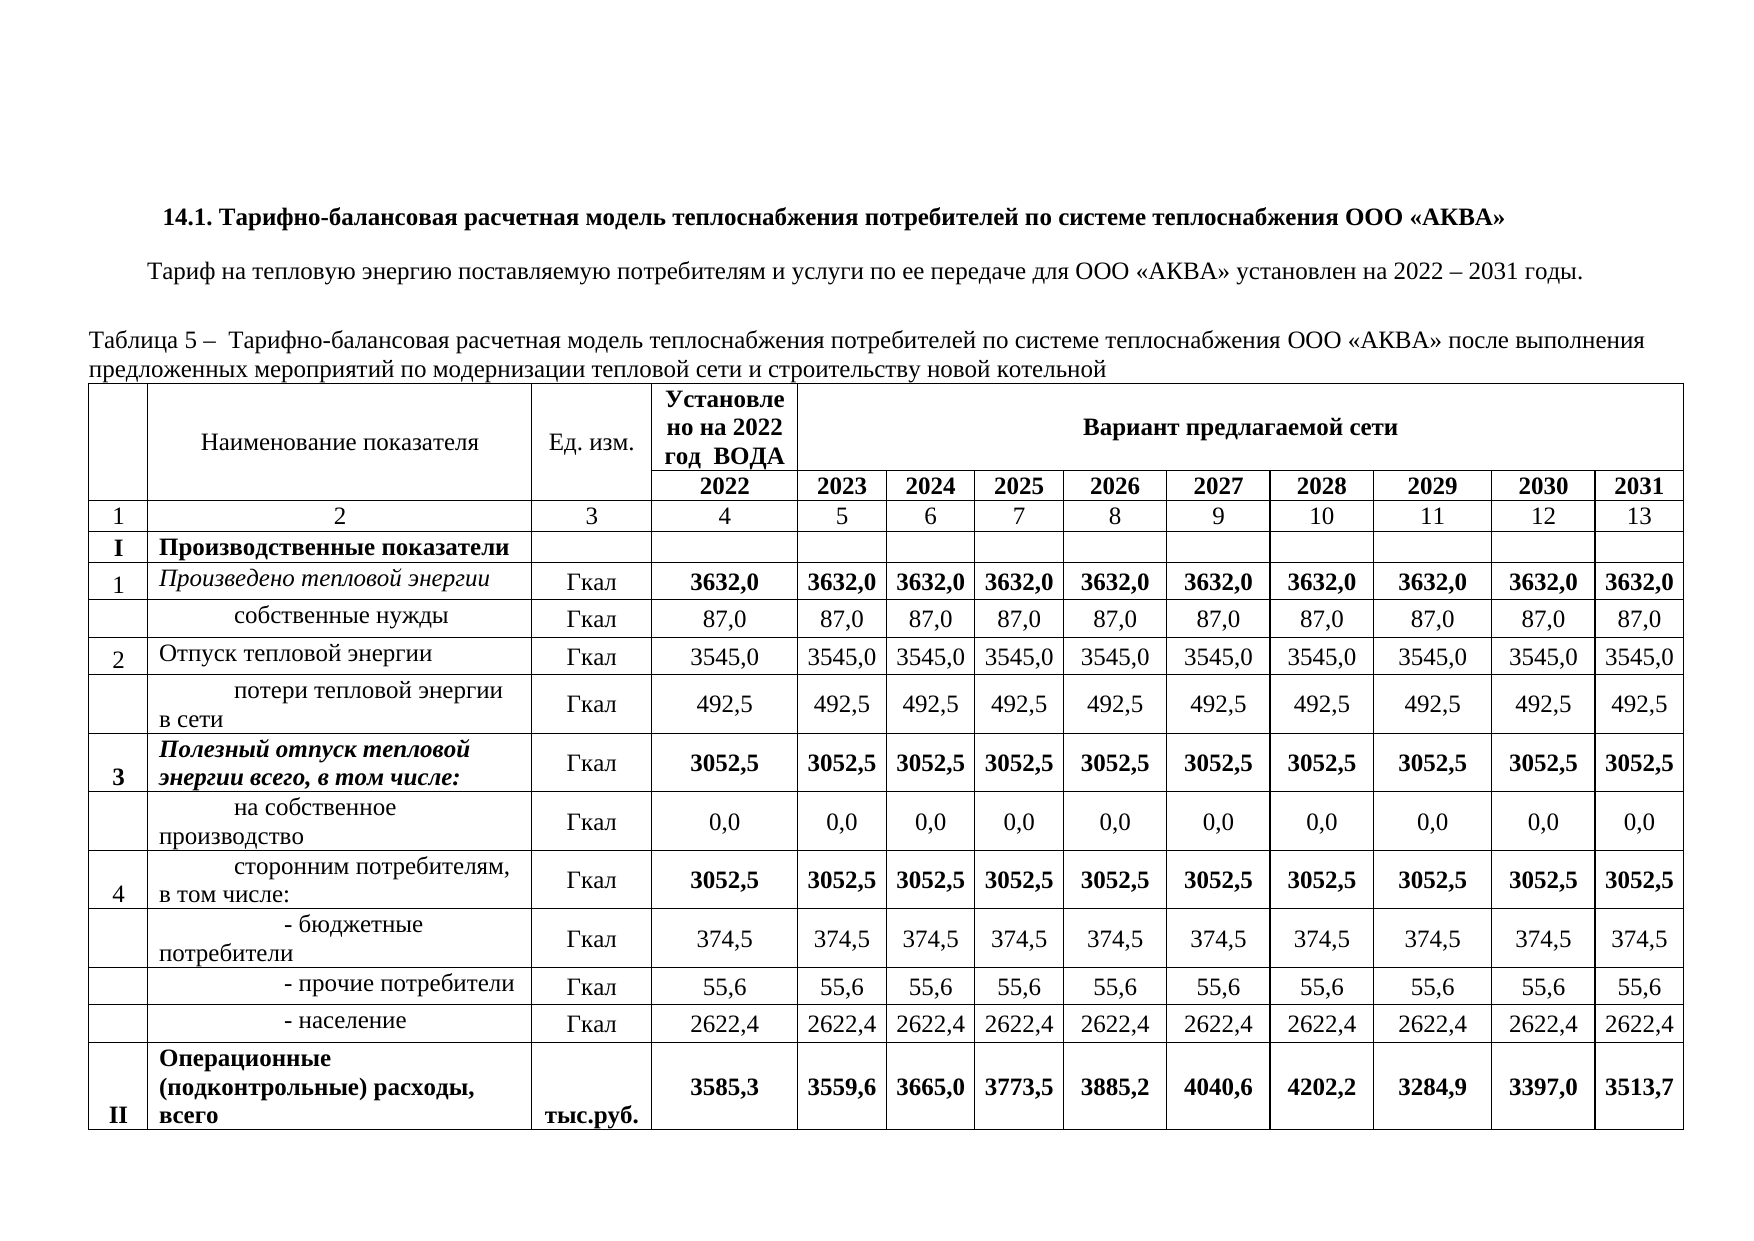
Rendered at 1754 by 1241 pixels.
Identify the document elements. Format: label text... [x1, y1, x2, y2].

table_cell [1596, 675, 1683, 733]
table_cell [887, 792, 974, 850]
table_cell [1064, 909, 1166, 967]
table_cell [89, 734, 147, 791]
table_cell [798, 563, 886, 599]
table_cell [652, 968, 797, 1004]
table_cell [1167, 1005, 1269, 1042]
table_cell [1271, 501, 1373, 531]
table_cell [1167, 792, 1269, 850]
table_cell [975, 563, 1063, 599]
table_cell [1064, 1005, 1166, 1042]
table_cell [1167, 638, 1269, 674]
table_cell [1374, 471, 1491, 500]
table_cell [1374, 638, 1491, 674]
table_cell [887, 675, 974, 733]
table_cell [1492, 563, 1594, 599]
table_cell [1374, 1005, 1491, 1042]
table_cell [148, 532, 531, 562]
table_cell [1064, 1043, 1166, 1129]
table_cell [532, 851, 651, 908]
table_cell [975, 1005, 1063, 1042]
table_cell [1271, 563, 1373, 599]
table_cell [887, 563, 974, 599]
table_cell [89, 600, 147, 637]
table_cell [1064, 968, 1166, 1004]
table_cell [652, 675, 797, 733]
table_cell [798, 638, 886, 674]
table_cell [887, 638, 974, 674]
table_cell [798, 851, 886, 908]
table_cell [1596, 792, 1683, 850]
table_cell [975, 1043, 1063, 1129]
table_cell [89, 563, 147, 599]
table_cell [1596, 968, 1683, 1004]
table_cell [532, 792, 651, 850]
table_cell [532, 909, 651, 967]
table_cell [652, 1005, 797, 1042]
text Тариф на тепловую энергию поставляемую потребителям и услуги по ее передаче для ООО «АКВА» установлен на 2022 – 2031 годы. [89, 256, 1691, 284]
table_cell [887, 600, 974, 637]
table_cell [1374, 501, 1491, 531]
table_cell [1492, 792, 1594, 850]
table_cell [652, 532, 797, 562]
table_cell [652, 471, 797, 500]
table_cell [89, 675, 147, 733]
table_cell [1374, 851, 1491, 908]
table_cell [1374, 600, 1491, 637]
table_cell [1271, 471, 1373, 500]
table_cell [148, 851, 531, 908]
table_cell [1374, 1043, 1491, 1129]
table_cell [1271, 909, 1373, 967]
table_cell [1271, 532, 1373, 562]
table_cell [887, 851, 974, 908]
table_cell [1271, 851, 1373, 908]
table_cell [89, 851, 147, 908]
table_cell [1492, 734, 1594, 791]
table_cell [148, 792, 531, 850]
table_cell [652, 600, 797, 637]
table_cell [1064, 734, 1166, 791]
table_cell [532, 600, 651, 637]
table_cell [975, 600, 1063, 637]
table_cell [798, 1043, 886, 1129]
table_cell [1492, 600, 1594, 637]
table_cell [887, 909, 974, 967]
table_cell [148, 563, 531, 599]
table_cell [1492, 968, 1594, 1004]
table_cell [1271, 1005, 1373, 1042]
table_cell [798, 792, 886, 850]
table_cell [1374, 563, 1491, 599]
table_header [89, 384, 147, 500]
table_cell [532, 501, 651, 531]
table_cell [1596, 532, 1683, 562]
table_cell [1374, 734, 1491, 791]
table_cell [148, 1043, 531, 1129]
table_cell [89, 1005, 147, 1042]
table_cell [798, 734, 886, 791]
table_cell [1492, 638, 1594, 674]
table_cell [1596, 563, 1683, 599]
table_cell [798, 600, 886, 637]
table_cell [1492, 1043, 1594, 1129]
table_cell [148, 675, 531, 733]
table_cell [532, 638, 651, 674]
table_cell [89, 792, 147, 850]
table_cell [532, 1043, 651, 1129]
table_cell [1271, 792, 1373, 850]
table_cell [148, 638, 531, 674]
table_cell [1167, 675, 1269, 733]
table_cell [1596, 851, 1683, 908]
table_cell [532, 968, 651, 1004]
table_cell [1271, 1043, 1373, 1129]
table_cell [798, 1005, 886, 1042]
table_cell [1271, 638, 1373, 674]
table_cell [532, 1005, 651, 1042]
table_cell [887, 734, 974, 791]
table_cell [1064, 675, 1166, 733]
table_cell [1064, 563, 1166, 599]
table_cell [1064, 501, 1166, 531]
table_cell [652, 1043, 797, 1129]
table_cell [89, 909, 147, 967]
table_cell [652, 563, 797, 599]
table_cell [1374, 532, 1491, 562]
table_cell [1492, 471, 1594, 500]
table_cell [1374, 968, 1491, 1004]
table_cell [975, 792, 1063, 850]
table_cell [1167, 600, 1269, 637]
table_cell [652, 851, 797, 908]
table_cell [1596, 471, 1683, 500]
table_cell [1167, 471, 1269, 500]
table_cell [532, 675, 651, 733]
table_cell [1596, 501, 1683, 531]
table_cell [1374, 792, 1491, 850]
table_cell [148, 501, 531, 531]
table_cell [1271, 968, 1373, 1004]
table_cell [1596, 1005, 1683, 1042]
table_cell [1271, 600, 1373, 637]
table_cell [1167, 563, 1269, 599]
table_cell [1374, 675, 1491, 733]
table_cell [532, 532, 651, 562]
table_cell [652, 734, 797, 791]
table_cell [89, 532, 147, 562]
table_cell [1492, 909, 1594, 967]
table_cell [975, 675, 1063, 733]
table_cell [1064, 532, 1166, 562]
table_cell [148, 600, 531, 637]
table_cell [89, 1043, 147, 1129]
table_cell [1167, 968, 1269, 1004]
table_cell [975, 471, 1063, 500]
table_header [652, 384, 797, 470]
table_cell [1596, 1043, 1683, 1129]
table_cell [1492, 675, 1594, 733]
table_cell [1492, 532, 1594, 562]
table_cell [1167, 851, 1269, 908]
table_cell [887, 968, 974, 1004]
subtitle 14.1. Тарифно-балансовая расчетная модель теплоснабжения потребителей по системе теплоснабжения ООО «АКВА» [89, 202, 1653, 231]
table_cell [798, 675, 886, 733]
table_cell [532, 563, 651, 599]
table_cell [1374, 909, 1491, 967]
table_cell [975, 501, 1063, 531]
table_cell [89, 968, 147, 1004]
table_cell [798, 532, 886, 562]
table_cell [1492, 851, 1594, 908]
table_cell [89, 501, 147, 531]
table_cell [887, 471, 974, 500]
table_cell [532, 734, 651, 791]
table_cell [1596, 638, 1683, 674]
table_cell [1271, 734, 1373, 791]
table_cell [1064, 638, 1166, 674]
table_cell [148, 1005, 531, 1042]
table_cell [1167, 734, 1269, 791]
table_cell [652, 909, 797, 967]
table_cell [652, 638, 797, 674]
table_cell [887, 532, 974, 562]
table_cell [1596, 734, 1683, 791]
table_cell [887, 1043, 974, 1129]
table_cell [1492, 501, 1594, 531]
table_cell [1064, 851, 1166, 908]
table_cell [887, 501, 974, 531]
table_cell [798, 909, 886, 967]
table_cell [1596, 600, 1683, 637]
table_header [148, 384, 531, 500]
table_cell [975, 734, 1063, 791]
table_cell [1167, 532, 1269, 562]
text Тарифно-балансовая расчетная модель теплоснабжения потребителей по системе теплоснабжения ООО «АКВА» после выполнения предложенных мероприятий по модернизации тепловой сети и строительству новой котельной [89, 325, 1695, 383]
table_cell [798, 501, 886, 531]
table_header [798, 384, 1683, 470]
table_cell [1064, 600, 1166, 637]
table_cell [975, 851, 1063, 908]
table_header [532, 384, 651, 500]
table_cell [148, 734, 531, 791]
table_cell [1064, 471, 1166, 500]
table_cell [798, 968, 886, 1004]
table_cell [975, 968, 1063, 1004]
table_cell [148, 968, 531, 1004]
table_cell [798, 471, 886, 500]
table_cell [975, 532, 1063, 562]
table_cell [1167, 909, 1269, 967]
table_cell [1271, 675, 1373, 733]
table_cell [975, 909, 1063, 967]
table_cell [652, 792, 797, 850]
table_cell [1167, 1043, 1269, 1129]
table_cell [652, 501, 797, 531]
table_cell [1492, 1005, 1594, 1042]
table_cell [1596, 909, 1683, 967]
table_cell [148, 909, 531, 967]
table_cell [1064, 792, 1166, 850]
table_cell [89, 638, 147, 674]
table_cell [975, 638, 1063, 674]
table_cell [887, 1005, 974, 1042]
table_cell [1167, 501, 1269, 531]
